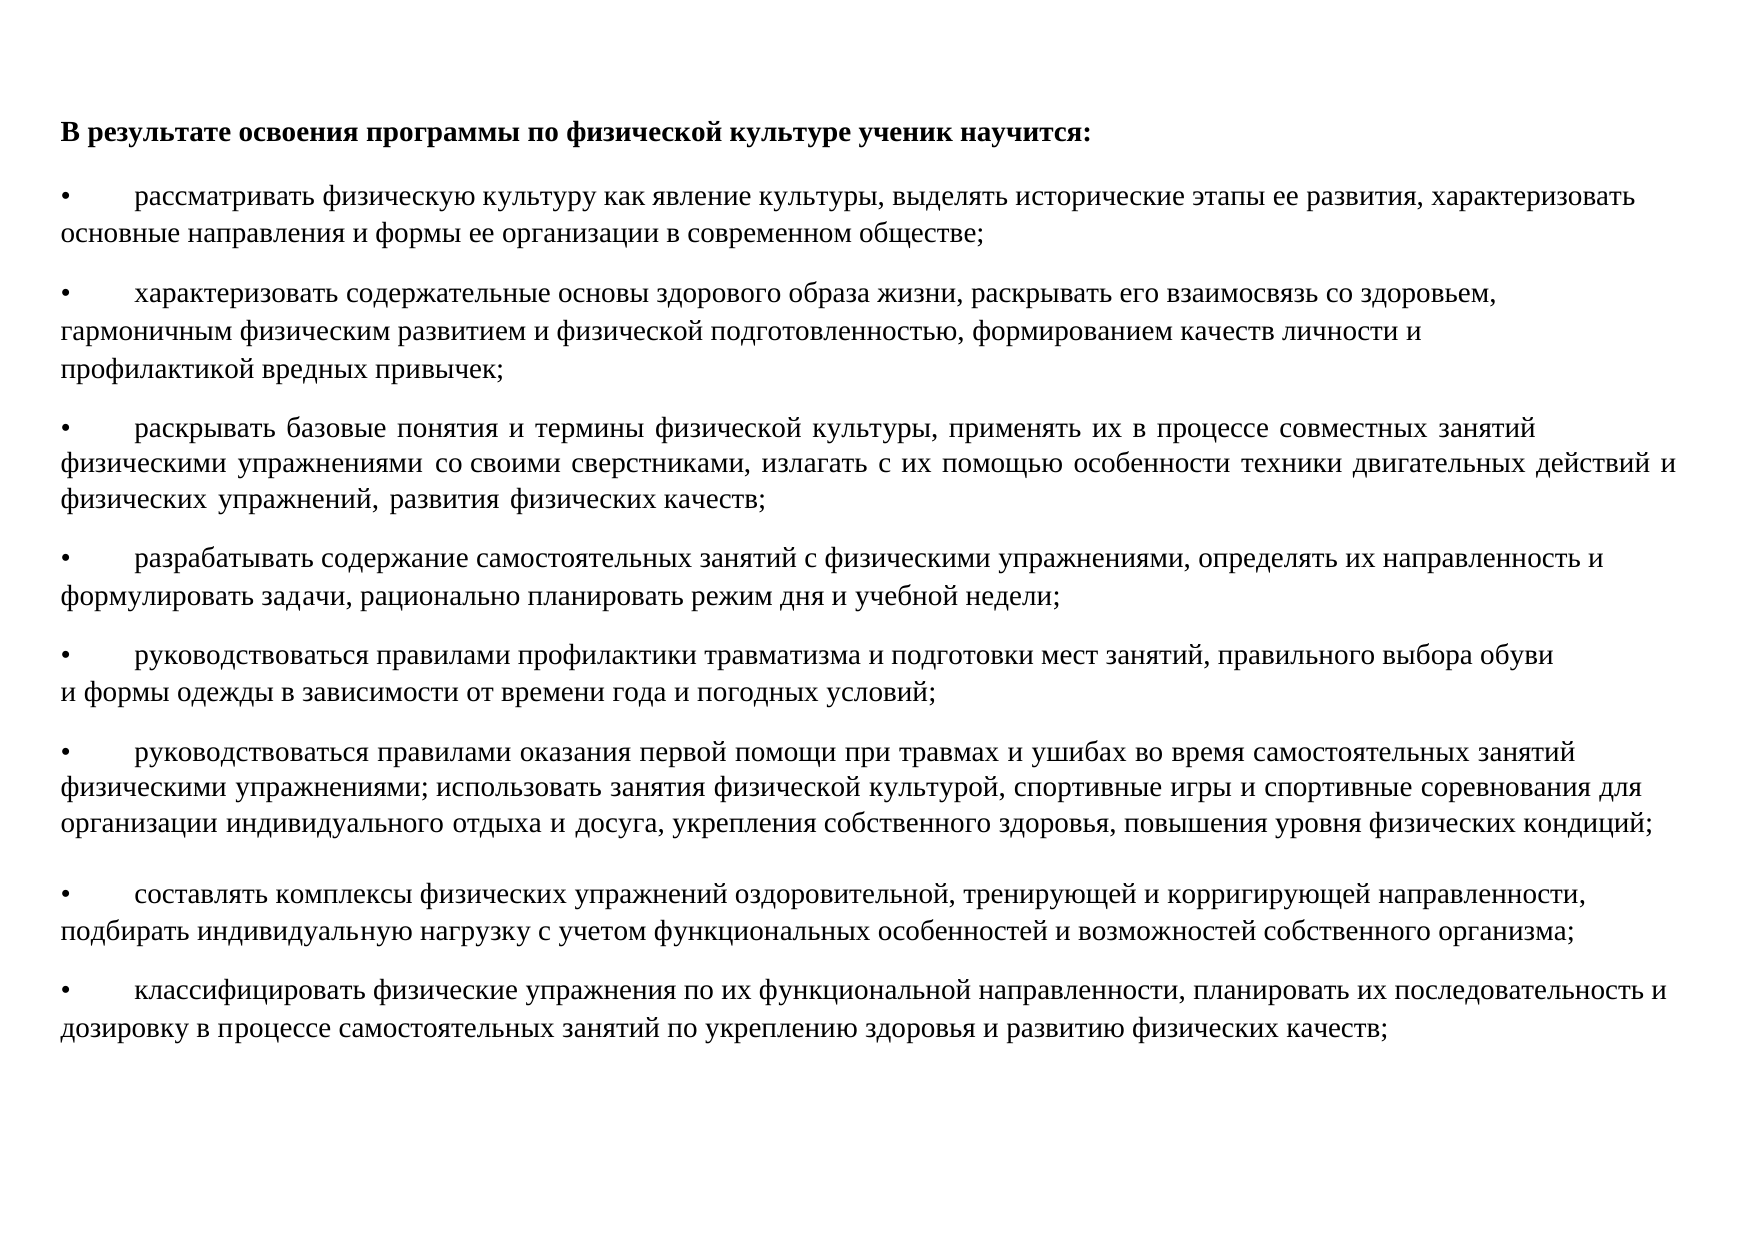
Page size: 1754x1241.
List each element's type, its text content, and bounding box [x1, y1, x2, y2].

text • составлять комплексы физических упражнений оздоровительной, тренирующей и корригирующей направленности, подбирать индивидуальную нагрузку с учетом функциональных особенностей и возможностей собственного организма; [60, 876, 1699, 947]
text • руководствоваться правилами профилактики травматизма и подготовки мест занятий, правильного выбора обуви и формы одежды в зависимости от времени года и погодных условий; [60, 637, 1563, 708]
text • разрабатывать содержание самостоятельных занятий с физическими упражнениями, определять их направленность и формулировать задачи, рационально планировать режим дня и учебной недели; [60, 540, 1655, 611]
text • классифицировать физические упражнения по их функциональной направленности, планировать их последовательность и дозировку в процессе самостоятельных занятий по укреплению здоровья и развитию физических качеств; [60, 972, 1700, 1044]
text • рассматривать физическую культуру как явление культуры, выделять исторические этапы ее развития, характеризовать основные направления и формы ее организации в современном обществе; [60, 178, 1694, 249]
text • характеризовать содержательные основы здорового образа жизни, раскрывать его взаимосвязь со здоровьем, гармоничным физическим развитием и физической подготовленностью, формированием качеств личности и профилактикой вредных привычек; [60, 275, 1597, 384]
text • руководствоваться правилами оказания первой помощи при травмах и ушибах во время самостоятельных занятий физическими упражнениями; использовать занятия физической культурой, спортивные игры и спортивные соревнования для организации индивидуального отдыха и досуга, укрепления собственного здоровья, повышения уровня физических кондиций; [60, 734, 1696, 838]
text В результате освоения программы по физической культуре ученик научится: [60, 114, 1696, 148]
text • раскрывать базовые понятия и термины физической культуры, применять их в процессе совместных занятий физическими упражнениями со своими сверстниками, излагать с их помощью особенности техники двигательных действий и физических упражнений, развития физических качеств; [60, 410, 1696, 514]
